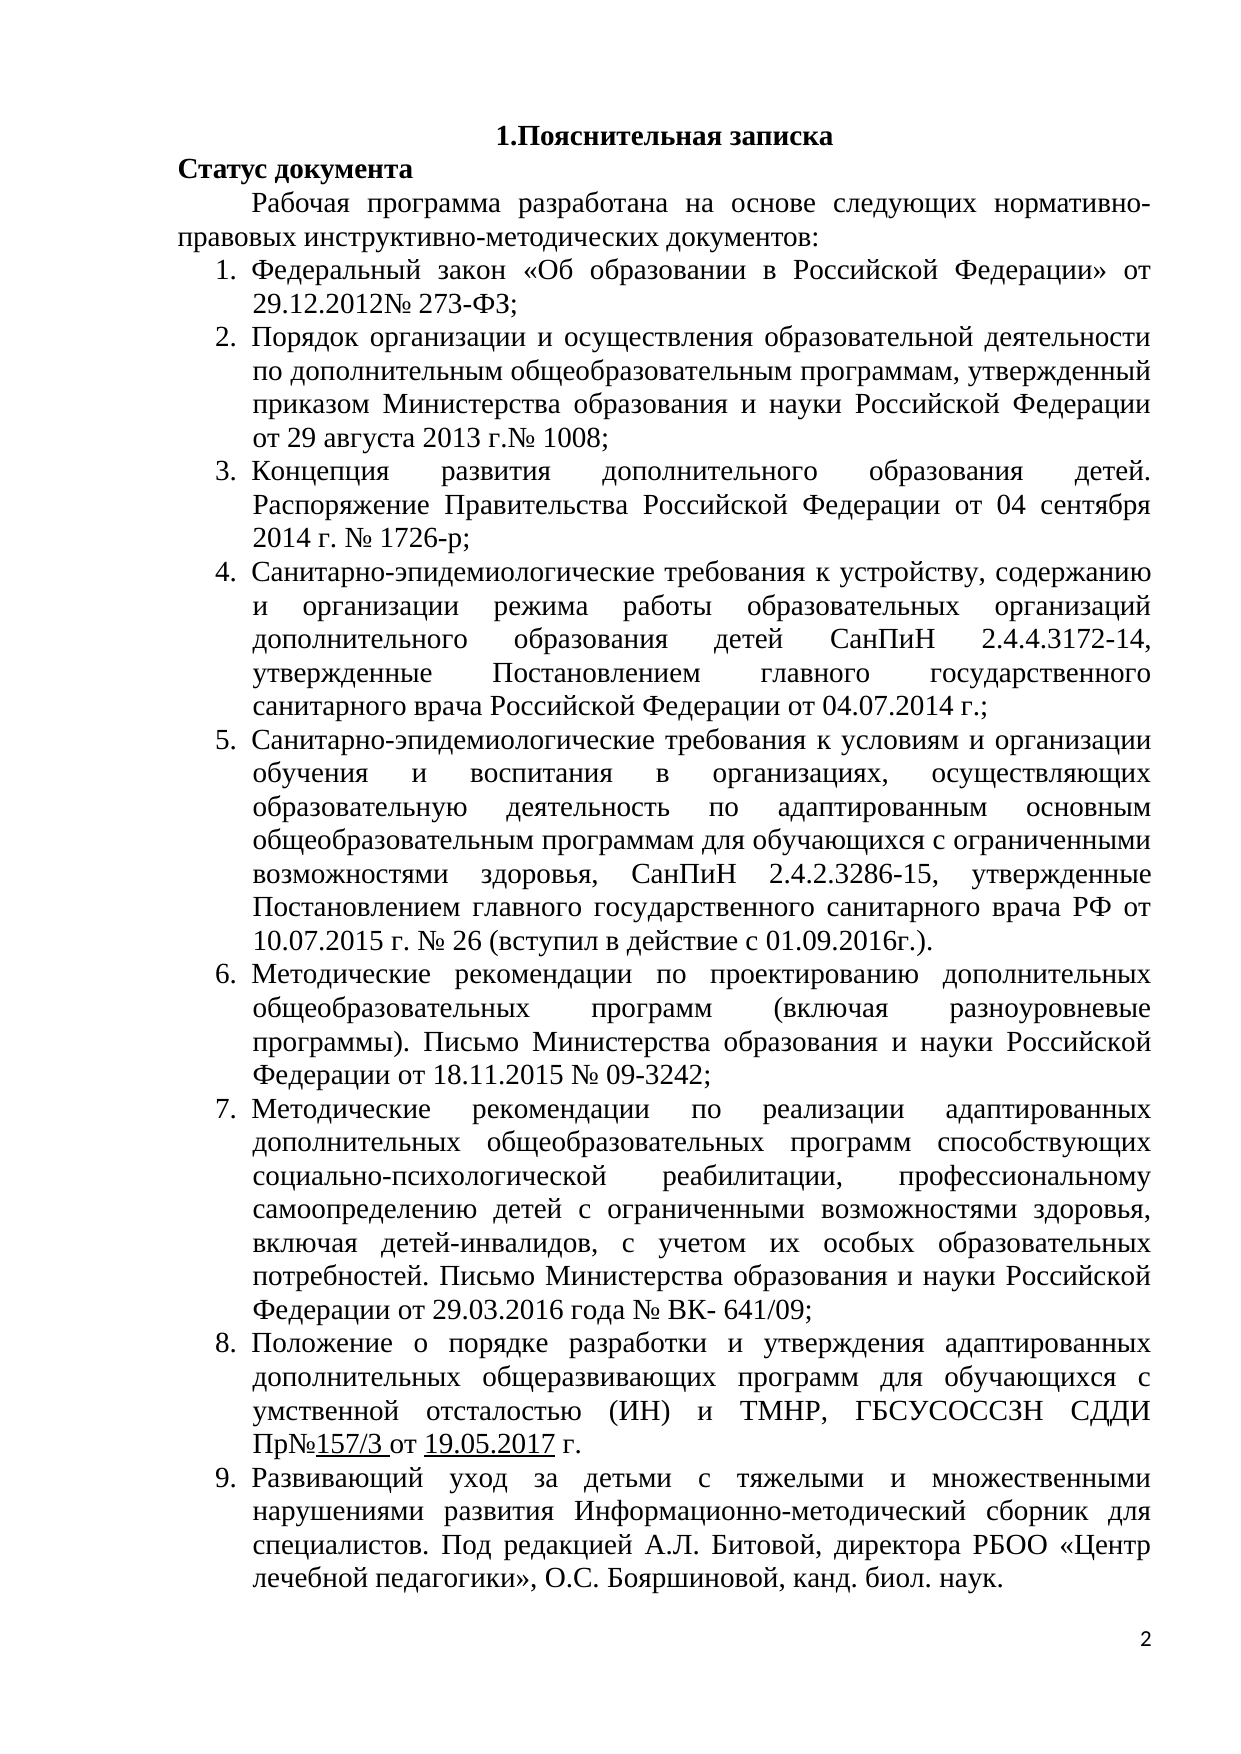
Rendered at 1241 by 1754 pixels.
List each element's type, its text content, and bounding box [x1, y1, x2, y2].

text 1.Пояснительная записка [177, 118, 1152, 152]
list Федеральный закон «Об образовании в Российской Федерации» от 29.12.2012№ 273-ФЗ; [215, 252, 1152, 319]
list Методические рекомендации по реализации адаптированных дополнительных общеобразовательных программ способствующих социально-психологической реабилитации, профессиональному самоопределению детей с ограниченными возможностями здоровья, включая детей-инвалидов, с учетом их особых образовательных потребностей. Письмо Министерства образования и науки Российской Федерации от 29.03.2016 года № ВК- 641/09; [215, 1091, 1152, 1326]
text Рабочая программа разработана на основе следующих нормативно-правовых инструктивно-методических документов: [177, 185, 1152, 252]
text Статус документа [177, 152, 1152, 185]
list Положение о порядке разработки и утверждения адаптированных дополнительных общеразвивающих программ для обучающихся с умственной отсталостью (ИН) и ТМНР, ГБСУСОССЗН СДДИ Пр№157/3 от 19.05.2017 г. [215, 1326, 1152, 1460]
list Санитарно-эпидемиологические требования к устройству, содержанию и организации режима работы образовательных организаций дополнительного образования детей СанПиН 2.4.4.3172-14, утвержденные Постановлением главного государственного санитарного врача Российской Федерации от 04.07.2014 г.; [215, 554, 1152, 722]
list Развивающий уход за детьми с тяжелыми и множественными нарушениями развития Информационно-методический сборник для специалистов. Под редакцией А.Л. Битовой, директора РБОО «Центр лечебной педагогики», О.С. Бояршиновой, канд. биол. наук. [215, 1460, 1152, 1594]
list Порядок организации и осуществления образовательной деятельности по дополнительным общеобразовательным программам, утвержденный приказом Министерства образования и науки Российской Федерации от 29 августа 2013 г.№ 1008; [215, 319, 1152, 453]
list Санитарно-эпидемиологические требования к условиям и организации обучения и воспитания в организациях, осуществляющих образовательную деятельность по адаптированным основным общеобразовательным программам для обучающихся с ограниченными возможностями здоровья, СанПиН 2.4.2.3286-15, утвержденные Постановлением главного государственного санитарного врача РФ от 10.07.2015 г. № 26 (вступил в действие с 01.09.2016г.). [215, 722, 1152, 957]
list Методические рекомендации по проектированию дополнительных общеобразовательных программ (включая разноуровневые программы). Письмо Министерства образования и науки Российской Федерации от 18.11.2015 № 09-3242; [215, 957, 1152, 1091]
list Концепция развития дополнительного образования детей. Распоряжение Правительства Российской Федерации от 04 сентября 2014 г. № 1726-р; [215, 453, 1152, 554]
